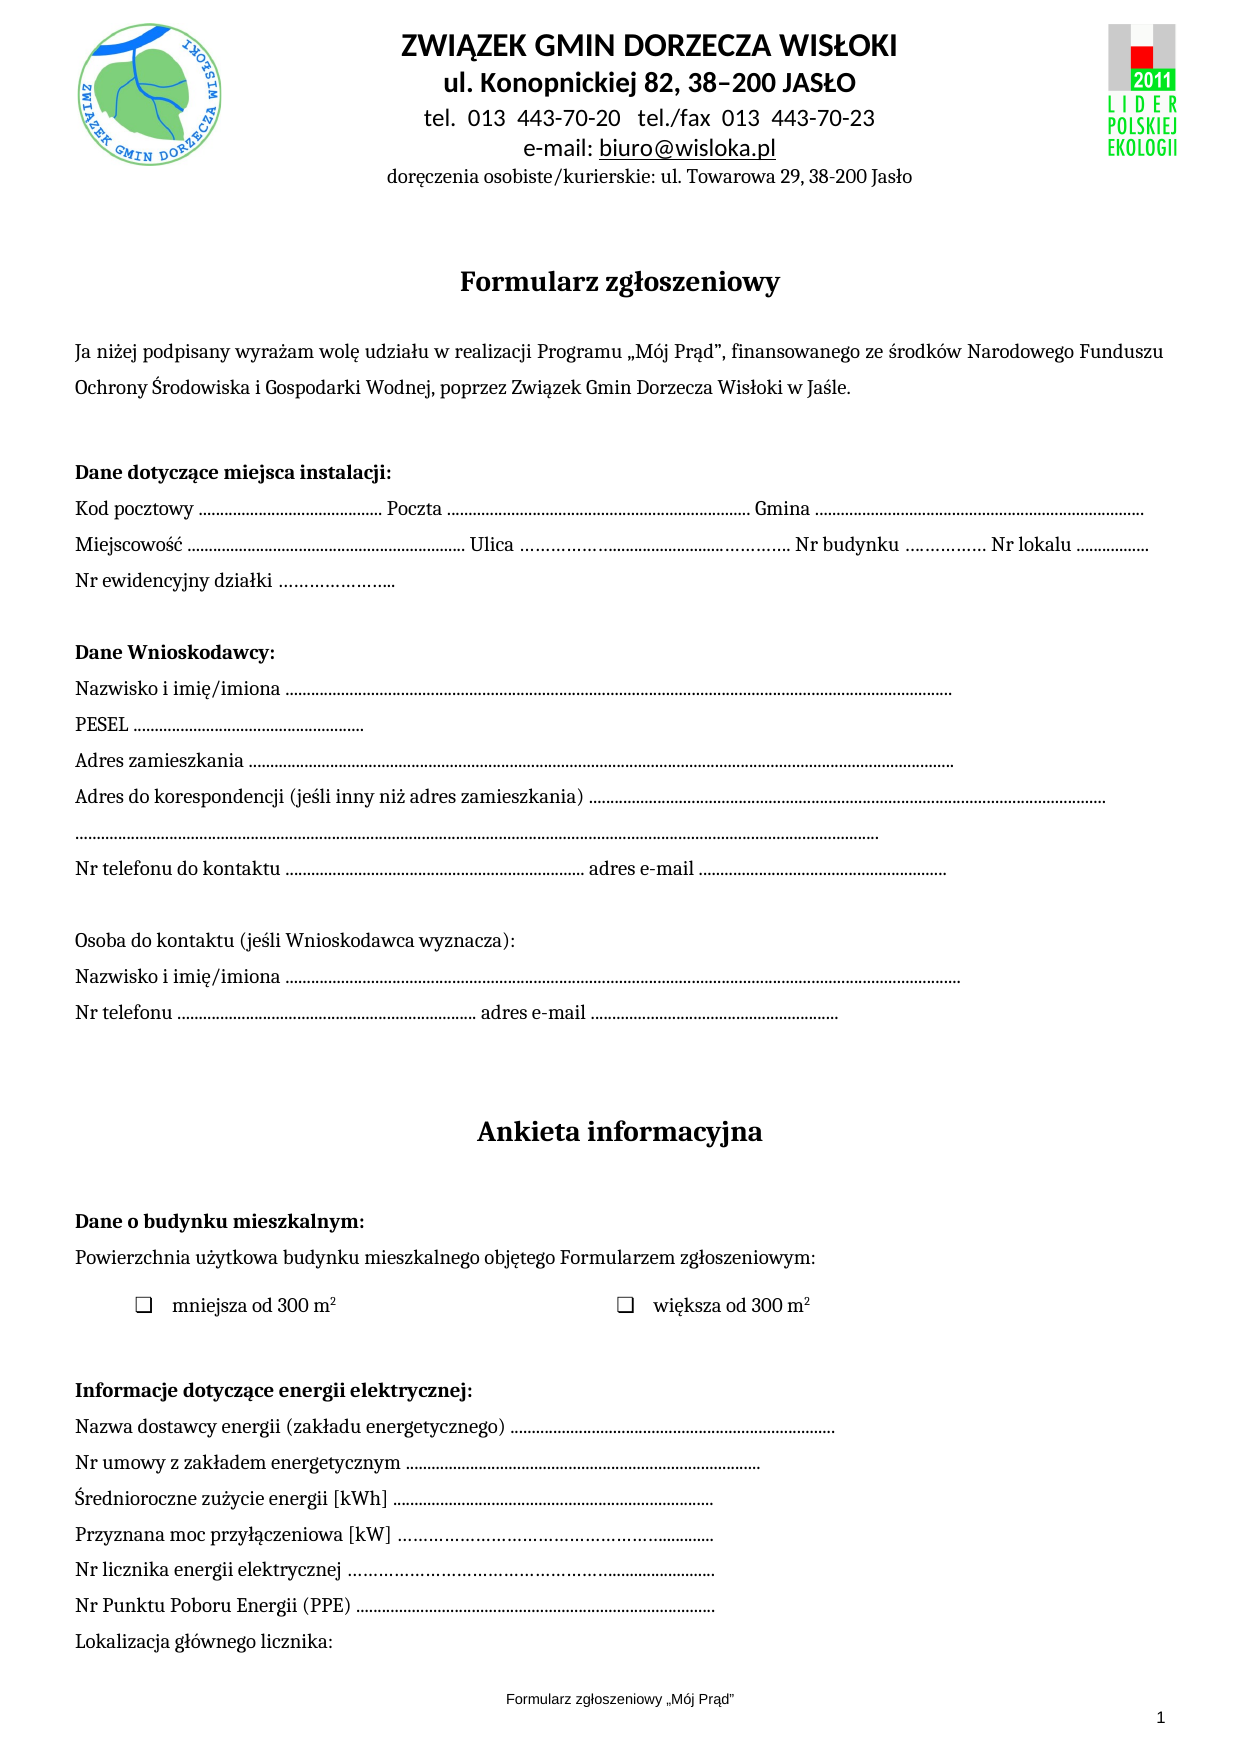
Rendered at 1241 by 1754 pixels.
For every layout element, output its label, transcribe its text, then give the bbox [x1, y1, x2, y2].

text Nr umowy z zakładem energetycznym ................................................................................... [75, 1450, 1165, 1474]
picture [77, 23, 222, 166]
text Dane dotyczące miejsca instalacji: [75, 461, 1165, 485]
text Nr telefonu do kontaktu ...................................................................... adres e-mail .......................................................... [75, 857, 1165, 881]
text Dane Wnioskodawcy: [75, 641, 1165, 665]
text Nr telefonu ...................................................................... adres e-mail .......................................................... [75, 1000, 1165, 1024]
text Nazwisko i imię/imiona .............................................................................................................................................................. [75, 964, 1165, 988]
text Średnioroczne zużycie energii [kWh] ........................................................................... [75, 1486, 1165, 1510]
text Nazwisko i imię/imiona ............................................................................................................................................................ [75, 677, 1165, 701]
text ............................................................................................................................................................................................ [75, 821, 1165, 844]
text Ankieta informacyjna [75, 1115, 1165, 1149]
table_header większa od 300 m2 [569, 1284, 1049, 1376]
text PESEL ...................................................... [75, 713, 1165, 737]
text Nr licznika energii elektrycznej ……………………………………………........................ [75, 1558, 1165, 1582]
text Osoba do kontaktu (jeśli Wnioskodawca wyznacza): [75, 928, 1165, 952]
text Nr Punktu Poboru Energii (PPE) .................................................................................... [75, 1594, 1165, 1618]
text Adres zamieszkania ..................................................................................................................................................................... [75, 749, 1165, 773]
text Formularz zgłoszeniowy [75, 265, 1165, 299]
text Przyznana moc przyłączeniowa [kW] ……………………………………………............ [75, 1522, 1165, 1546]
text Adres do korespondencji (jeśli inny niż adres zamieszkania) ......................................................................................................................... [75, 785, 1165, 809]
text Lokalizacja głównego licznika: [75, 1630, 1165, 1654]
picture [1108, 24, 1177, 156]
text Dane o budynku mieszkalnym: [75, 1210, 1165, 1234]
table_header mniejsza od 300 m2 [88, 1284, 567, 1376]
text Miejscowość ................................................................. Ulica ………………..........................…………. Nr budynku ….………… Nr lokalu ................. [75, 533, 1165, 557]
text Kod pocztowy ........................................... Poczta ....................................................................... Gmina ............................................................................. [75, 497, 1165, 521]
text Powierzchnia użytkowa budynku mieszkalnego objętego Formularzem zgłoszeniowym: [75, 1246, 1165, 1269]
text Nazwa dostawcy energii (zakładu energetycznego) ............................................................................ [75, 1414, 1165, 1438]
text Informacje dotyczące energii elektrycznej: [75, 1378, 1165, 1402]
text Nr ewidencyjny działki ………………….. [75, 568, 1165, 592]
text Ja niżej podpisany wyrażam wolę udziału w realizacji Programu „Mój Prąd”, finansowanego ze środków Narodowego Funduszu Ochrony Środowiska i Gospodarki Wodnej, poprzez Związek Gmin Dorzecza Wisłoki w Jaśle. [75, 340, 1165, 400]
